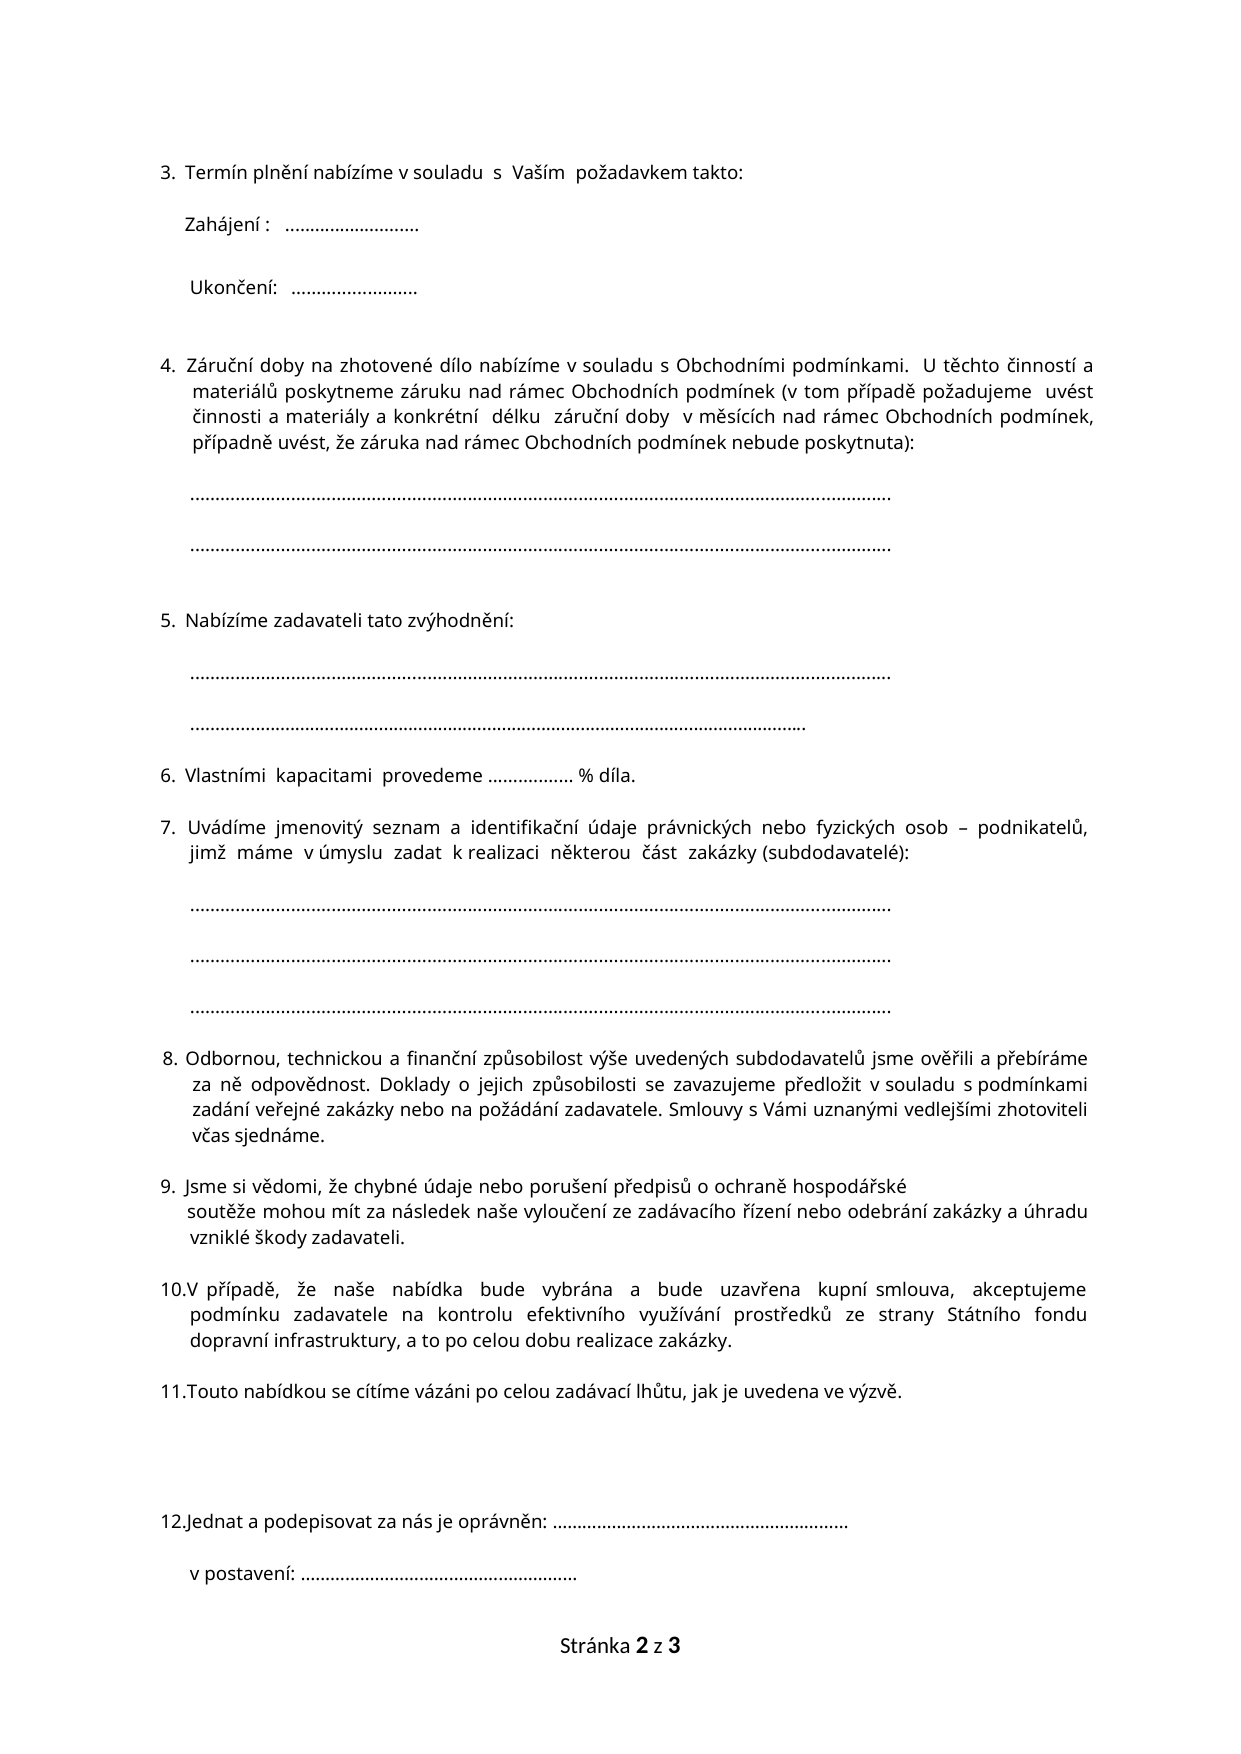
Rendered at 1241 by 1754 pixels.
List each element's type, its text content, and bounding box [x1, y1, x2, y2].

text 9. Jsme si vědomi, že chybné údaje nebo porušení předpisů o ochraně hospodářské [160, 1173, 1088, 1198]
text ........................................................................................................................................... [189, 480, 1077, 506]
text ........................................................................................................................................... [189, 994, 1077, 1019]
text 3. Termín plnění nabízíme v souladu s Vaším požadavkem takto: [160, 133, 1093, 185]
text 7. Uvádíme jmenovitý seznam a identifikační údaje právnických nebo fyzických osob – podnikatelů, jimž máme v úmyslu zadat k realizaci některou část zakázky (subdodavatelé): [160, 814, 1088, 865]
text 5. Nabízíme zadavateli tato zvýhodnění: [160, 608, 1094, 633]
text ........................................................................................................................................... [189, 892, 1077, 917]
text v postavení: …………………………………..…………… [189, 1561, 1094, 1586]
text ........................................................................................................................................... [189, 943, 1077, 968]
text 4. Záruční doby na zhotovené dílo nabízíme v souladu s Obchodními podmínkami. U těchto činností a materiálů poskytneme záruku nad rámec Obchodních podmínek (v tom případě požadujeme uvést činnosti a materiály a konkrétní délku záruční doby v měsících nad rámec Obchodních podmínek, případně uvést, že záruka nad rámec Obchodních podmínek nebude poskytnuta): [160, 353, 1094, 455]
text soutěže mohou mít za následek naše vyloučení ze zadávacího řízení nebo odebrání zakázky a úhradu vzniklé škody zadavateli. [160, 1198, 1088, 1249]
text ............................................................................................................................. [189, 711, 1076, 736]
text ........................................................................................................................................... [189, 531, 1077, 557]
text Zahájení : ........................... [160, 185, 1093, 237]
text 11.Touto nabídkou se cítíme vázáni po celou zadávací lhůtu, jak je uvedena ve výzvě. [160, 1379, 1094, 1404]
text ........................................................................................................................................... [189, 660, 1076, 685]
text 10.V případě, že naše nabídka bude vybrána a bude uzavřena kupní smlouva, akceptujeme podmínku zadavatele na kontrolu efektivního využívání prostředků ze strany Státního fondu dopravní infrastruktury, a to po celou dobu realizace zakázky. [160, 1276, 1087, 1352]
text 12.Jednat a podepisovat za nás je oprávněn: …………………………………………………… [160, 1509, 1094, 1534]
text Ukončení: ......................... [189, 274, 1093, 300]
text 6. Vlastními kapacitami provedeme ................. % díla. [160, 763, 1094, 788]
text 8. Odbornou, technickou a finanční způsobilost výše uvedených subdodavatelů jsme ověřili a přebíráme za ně odpovědnost. Doklady o jejich způsobilosti se zavazujeme předložit v souladu s podmínkami zadání veřejné zakázky nebo na požádání zadavatele. Smlouvy s Vámi uznanými vedlejšími zhotoviteli včas sjednáme. [162, 1045, 1088, 1147]
